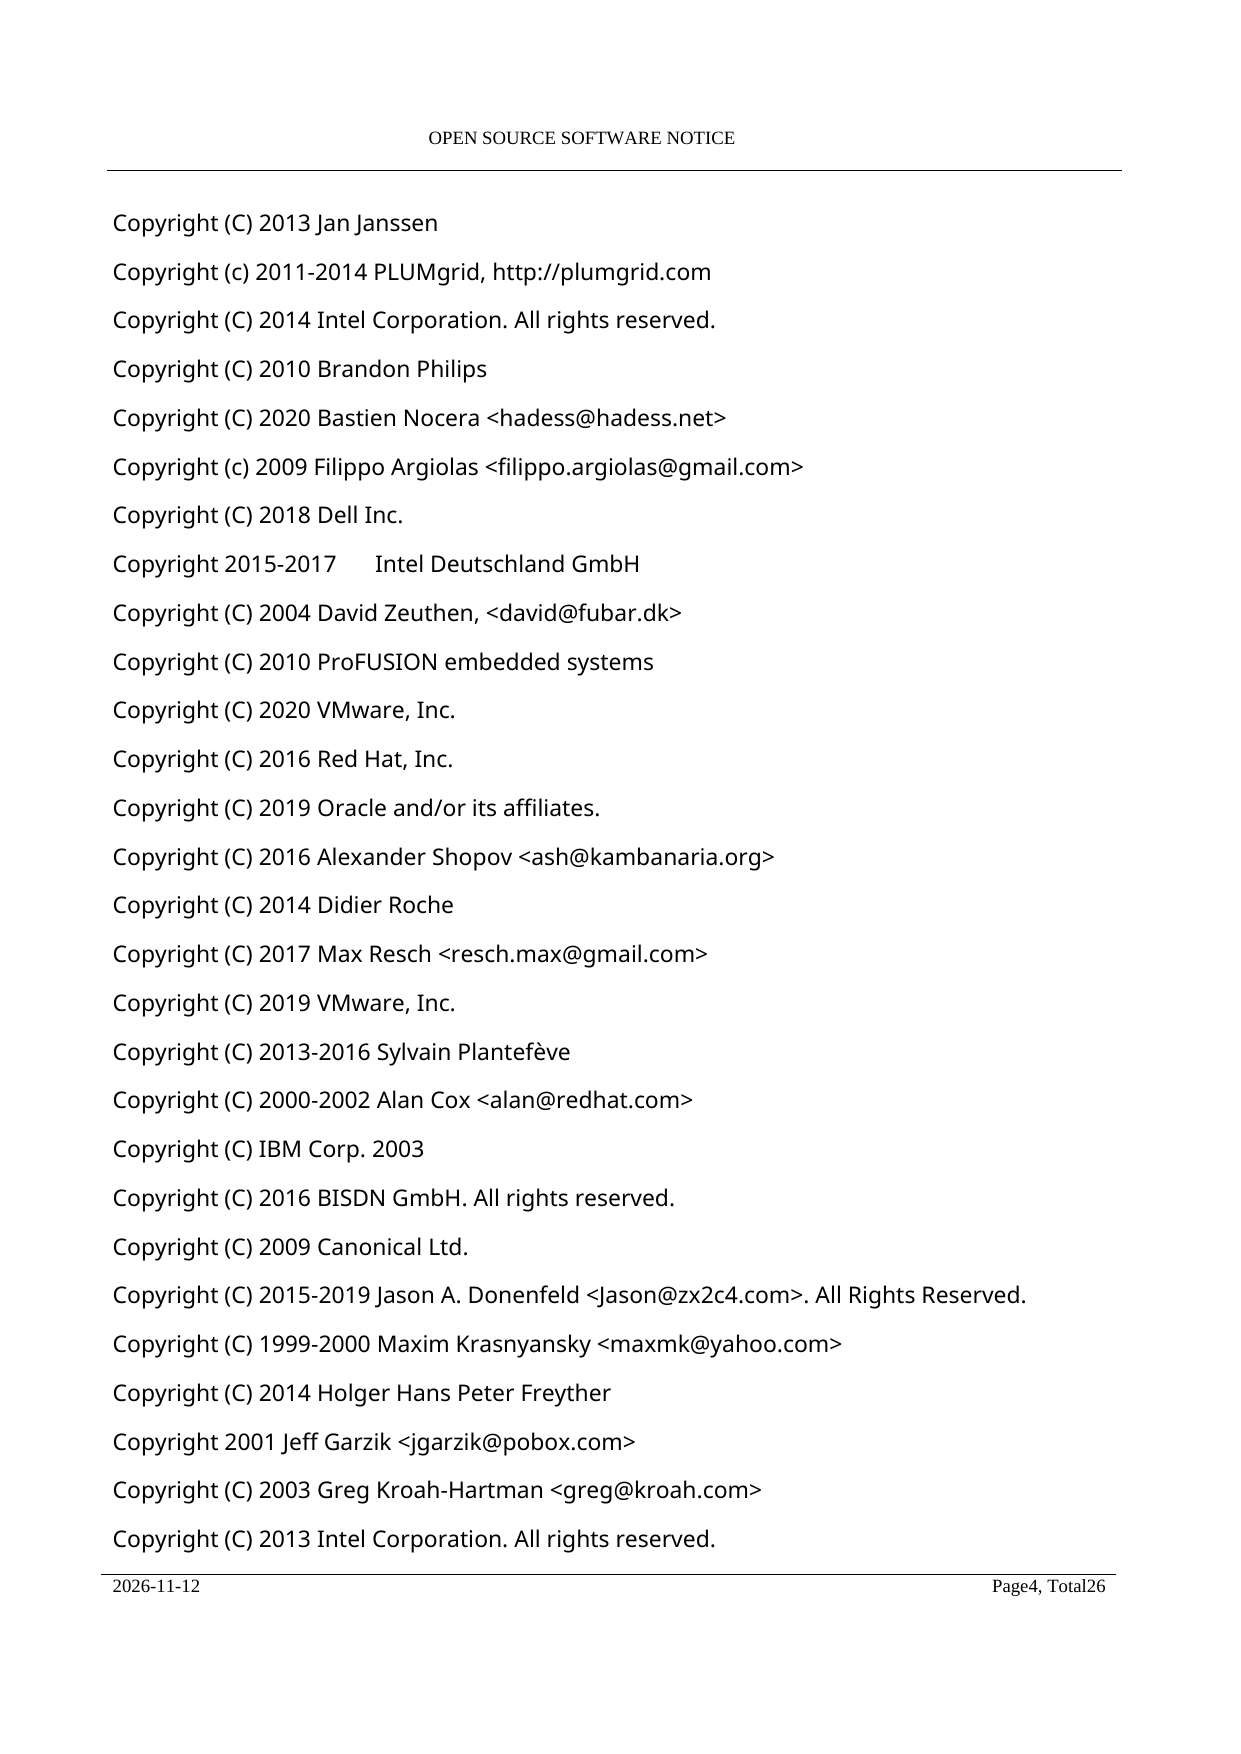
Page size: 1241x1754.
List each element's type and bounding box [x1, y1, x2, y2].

text [112, 206, 1128, 1555]
